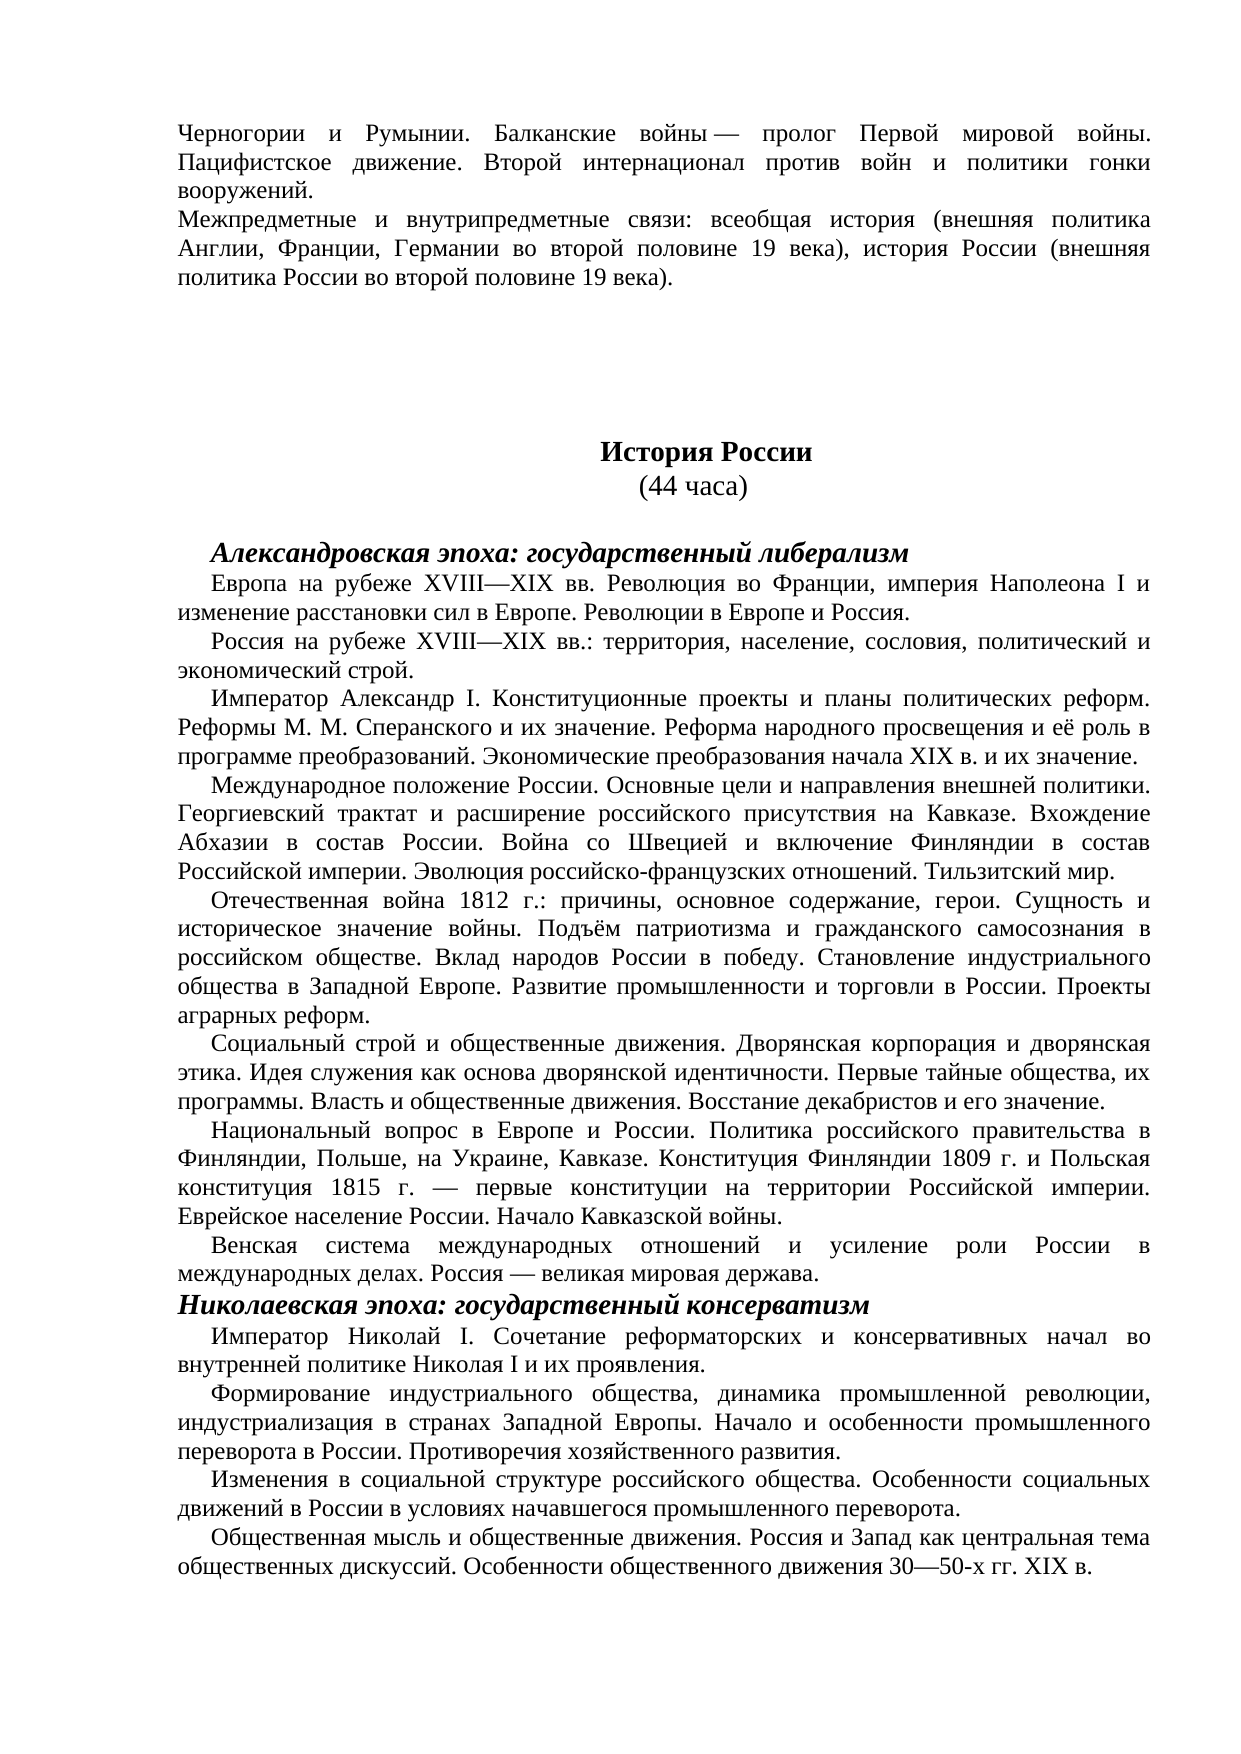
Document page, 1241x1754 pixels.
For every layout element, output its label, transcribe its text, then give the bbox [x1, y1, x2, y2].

text (44 часа) [118, 468, 1152, 501]
text Формирование индустриального общества, динамика промышленной революции, индустриализация в странах Западной Европы. Начало и особенности промышленного переворота в России. Противоречия хозяйственного развития. [177, 1378, 1152, 1464]
text Александровская эпоха: государственный либерализм [177, 535, 1152, 568]
text Европа на рубеже XVIII—XIX вв. Революция во Франции, империя Наполеона I и изменение расстановки сил в Европе. Революции в Европе и Россия. [177, 568, 1152, 626]
text Николаевская эпоха: государственный консерватизм [177, 1287, 1152, 1321]
text Россия на рубеже XVIII—XIX вв.: территория, население, сословия, политический и экономический строй. [177, 626, 1152, 683]
text Император Александр I. Конституционные проекты и планы политических реформ. Реформы М. М. Сперанского и их значение. Реформа народного просвещения и её роль в программе преобразований. Экономические преобразования начала XIX в. и их значение. [177, 683, 1152, 770]
text Венская система международных отношений и усиление роли России в международных делах. Россия — великая мировая держава. [177, 1230, 1152, 1287]
text Межпредметные и внутрипредметные связи: всеобщая история (внешняя политика Англии, Франции, Германии во второй половине 19 века), история России (внешняя политика России во второй половине 19 века). [177, 204, 1152, 291]
text Отечественная война 1812 г.: причины, основное содержание, герои. Сущность и историческое значение войны. Подъём патриотизма и гражданского самосознания в российском обществе. Вклад народов России в победу. Становление индустриального общества в Западной Европе. Развитие промышленности и торговли в России. Проекты аграрных реформ. [177, 885, 1152, 1028]
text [177, 118, 1152, 204]
text Император Николай I. Сочетание реформаторских и консервативных начал во внутренней политике Николая I и их проявления. [177, 1321, 1152, 1378]
text Социальный строй и общественные движения. Дворянская корпорация и дворянская этика. Идея служения как основа дворянской идентичности. Первые тайные общества, их программы. Власть и общественные движения. Восстание декабристов и его значение. [177, 1028, 1152, 1115]
text Общественная мысль и общественные движения. Россия и Запад как центральная тема общественных дискуссий. Особенности общественного движения 30—50-х гг. XIX в. [177, 1522, 1152, 1579]
text История России [177, 434, 1152, 468]
text Международное положение России. Основные цели и направления внешней политики. Георгиевский трактат и расширение российского присутствия на Кавказе. Вхождение Абхазии в состав России. Война со Швецией и включение Финляндии в состав Российской империи. Эволюция российско-французских отношений. Тильзитский мир. [177, 770, 1152, 885]
text Изменения в социальной структуре российского общества. Особенности социальных движений в России в условиях начавшегося промышленного переворота. [177, 1464, 1152, 1522]
text Национальный вопрос в Европе и России. Политика российского правительства в Финляндии, Польше, на Украине, Кавказе. Конституция Финляндии 1809 г. и Польская конституция 1815 г. — первые конституции на территории Российской империи. Еврейское население России. Начало Кавказской войны. [177, 1115, 1152, 1230]
